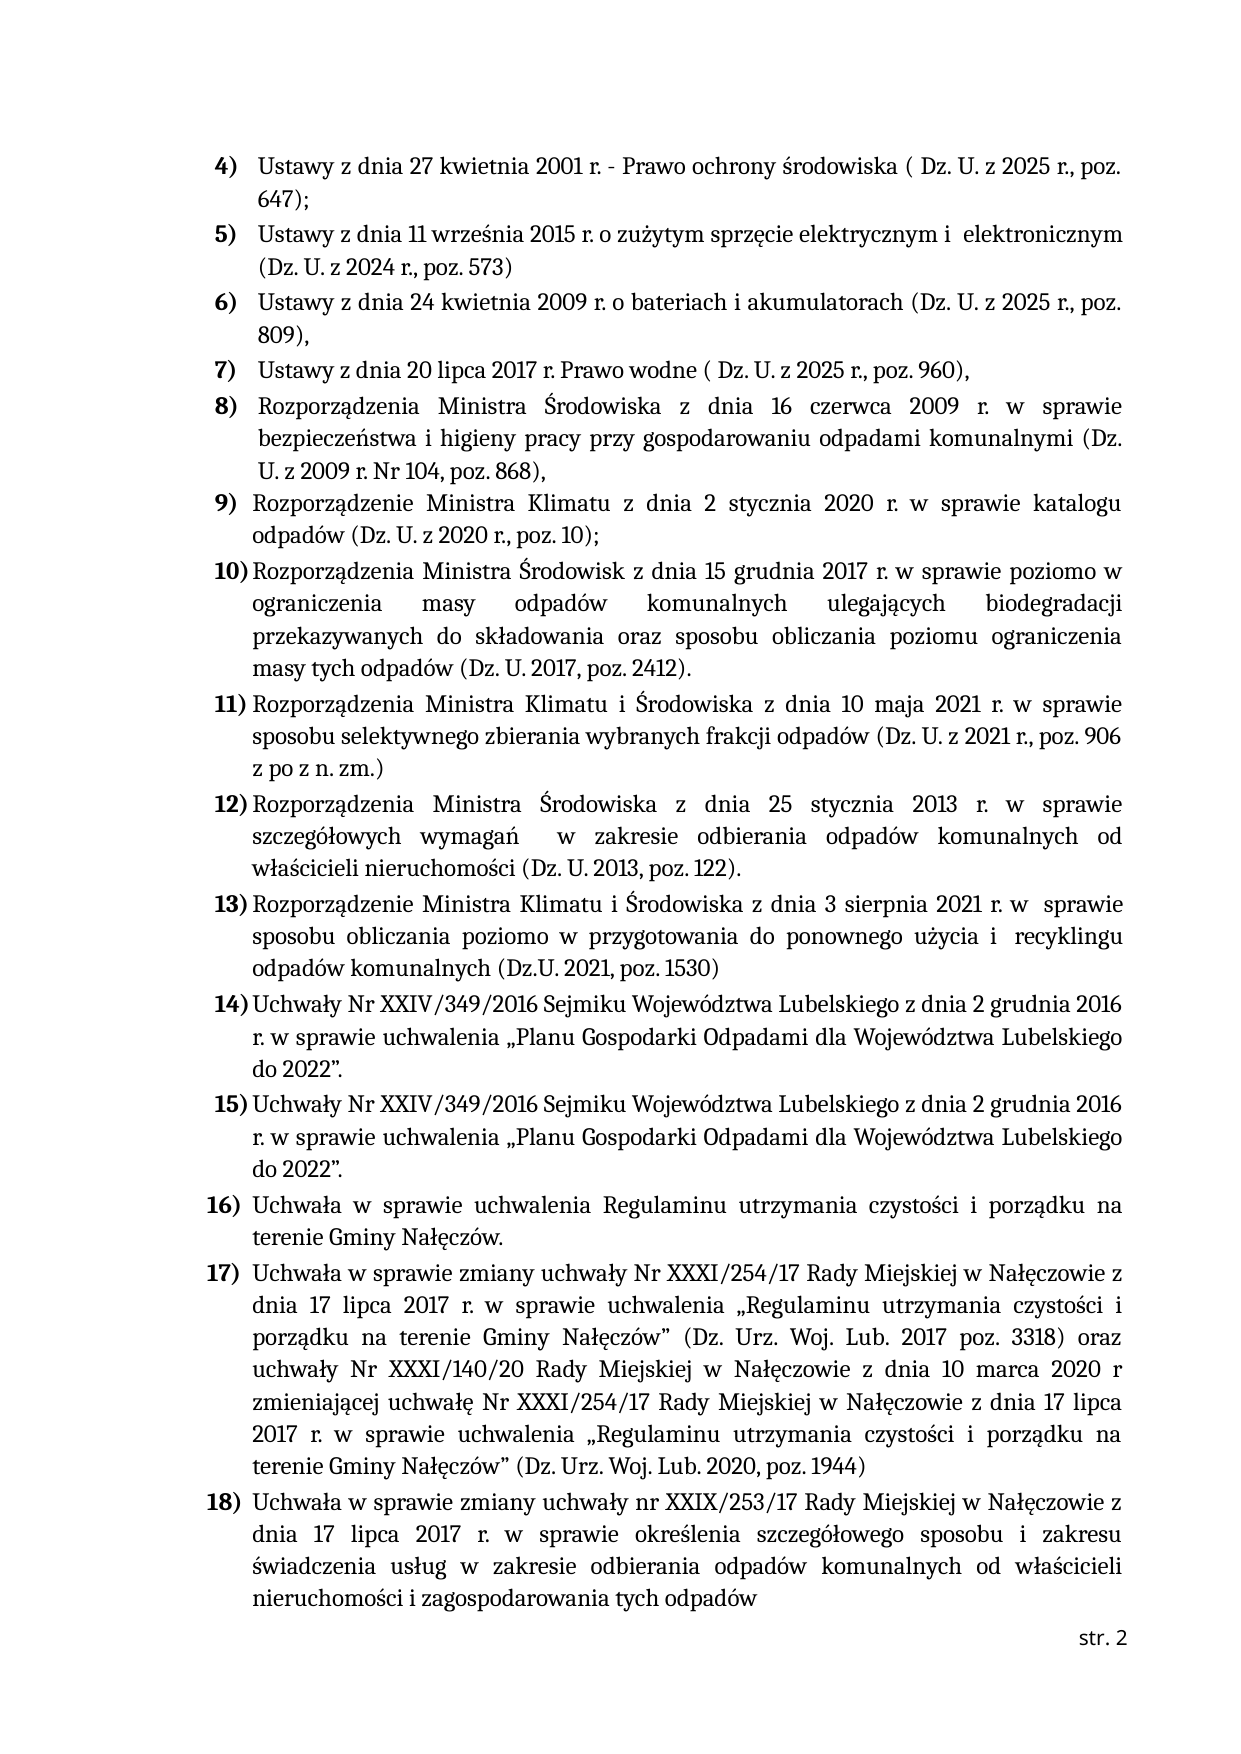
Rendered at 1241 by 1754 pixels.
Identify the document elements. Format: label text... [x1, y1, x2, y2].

list Uchwały Nr XXIV/349/2016 Sejmiku Województwa Lubelskiego z dnia 2 grudnia 2016 r. w sprawie uchwalenia „Planu Gospodarki Odpadami dla Województwa Lubelskiego do 2022”. [214, 990, 1123, 1083]
list Rozporządzenie Ministra Klimatu i Środowiska z dnia 3 sierpnia 2021 r. w sprawie sposobu obliczania poziomo w przygotowania do ponownego użycia i recyklingu odpadów komunalnych (Dz.U. 2021, poz. 1530) [214, 890, 1123, 983]
list Rozporządzenia Ministra Środowiska z dnia 16 czerwca 2009 r. w sprawie bezpieczeństwa i higieny pracy przy gospodarowaniu odpadami komunalnymi (Dz. U. z 2009 r. Nr 104, poz. 868), [214, 392, 1123, 485]
list Ustawy z dnia 11 września 2015 r. o zużytym sprzęcie elektrycznym i elektronicznym (Dz. U. z 2024 r., poz. 573) [214, 220, 1123, 281]
list Ustawy z dnia 20 lipca 2017 r. Prawo wodne ( Dz. U. z 2025 r., poz. 960), [214, 356, 1123, 385]
list Uchwały Nr XXIV/349/2016 Sejmiku Województwa Lubelskiego z dnia 2 grudnia 2016 r. w sprawie uchwalenia „Planu Gospodarki Odpadami dla Województwa Lubelskiego do 2022”. [214, 1090, 1123, 1183]
list Uchwała w sprawie uchwalenia Regulaminu utrzymania czystości i porządku na terenie Gminy Nałęczów. [207, 1191, 1123, 1252]
list Rozporządzenia Ministra Środowisk z dnia 15 grudnia 2017 r. w sprawie poziomo w ograniczenia masy odpadów komunalnych ulegających biodegradacji przekazywanych do składowania oraz sposobu obliczania poziomu ograniczenia masy tych odpadów (Dz. U. 2017, poz. 2412). [214, 557, 1123, 682]
list Rozporządzenia Ministra Środowiska z dnia 25 stycznia 2013 r. w sprawie szczegółowych wymagań w zakresie odbierania odpadów komunalnych od właścicieli nieruchomości (Dz. U. 2013, poz. 122). [214, 790, 1123, 883]
list Rozporządzenie Ministra Klimatu z dnia 2 stycznia 2020 r. w sprawie katalogu odpadów (Dz. U. z 2020 r., poz. 10); [214, 489, 1123, 550]
list Ustawy z dnia 24 kwietnia 2009 r. o bateriach i akumulatorach (Dz. U. z 2025 r., poz. 809), [214, 288, 1123, 349]
list Rozporządzenia Ministra Klimatu i Środowiska z dnia 10 maja 2021 r. w sprawie sposobu selektywnego zbierania wybranych frakcji odpadów (Dz. U. z 2021 r., poz. 906 z po z n. zm.) [214, 689, 1123, 783]
list Uchwała w sprawie zmiany uchwały Nr XXXI/254/17 Rady Miejskiej w Nałęczowie z dnia 17 lipca 2017 r. w sprawie uchwalenia „Regulaminu utrzymania czystości i porządku na terenie Gminy Nałęczów” (Dz. Urz. Woj. Lub. 2017 poz. 3318) oraz uchwały Nr XXXI/140/20 Rady Miejskiej w Nałęczowie z dnia 10 marca 2020 r zmieniającej uchwałę Nr XXXI/254/17 Rady Miejskiej w Nałęczowie z dnia 17 lipca 2017 r. w sprawie uchwalenia „Regulaminu utrzymania czystości i porządku na terenie Gminy Nałęczów” (Dz. Urz. Woj. Lub. 2020, poz. 1944) [207, 1259, 1123, 1481]
list Ustawy z dnia 27 kwietnia 2001 r. - Prawo ochrony środowiska ( Dz. U. z 2025 r., poz. 647); [214, 152, 1123, 213]
list Uchwała w sprawie zmiany uchwały nr XXIX/253/17 Rady Miejskiej w Nałęczowie z dnia 17 lipca 2017 r. w sprawie określenia szczegółowego sposobu i zakresu świadczenia usług w zakresie odbierania odpadów komunalnych od właścicieli nieruchomości i zagospodarowania tych odpadów [207, 1488, 1123, 1613]
